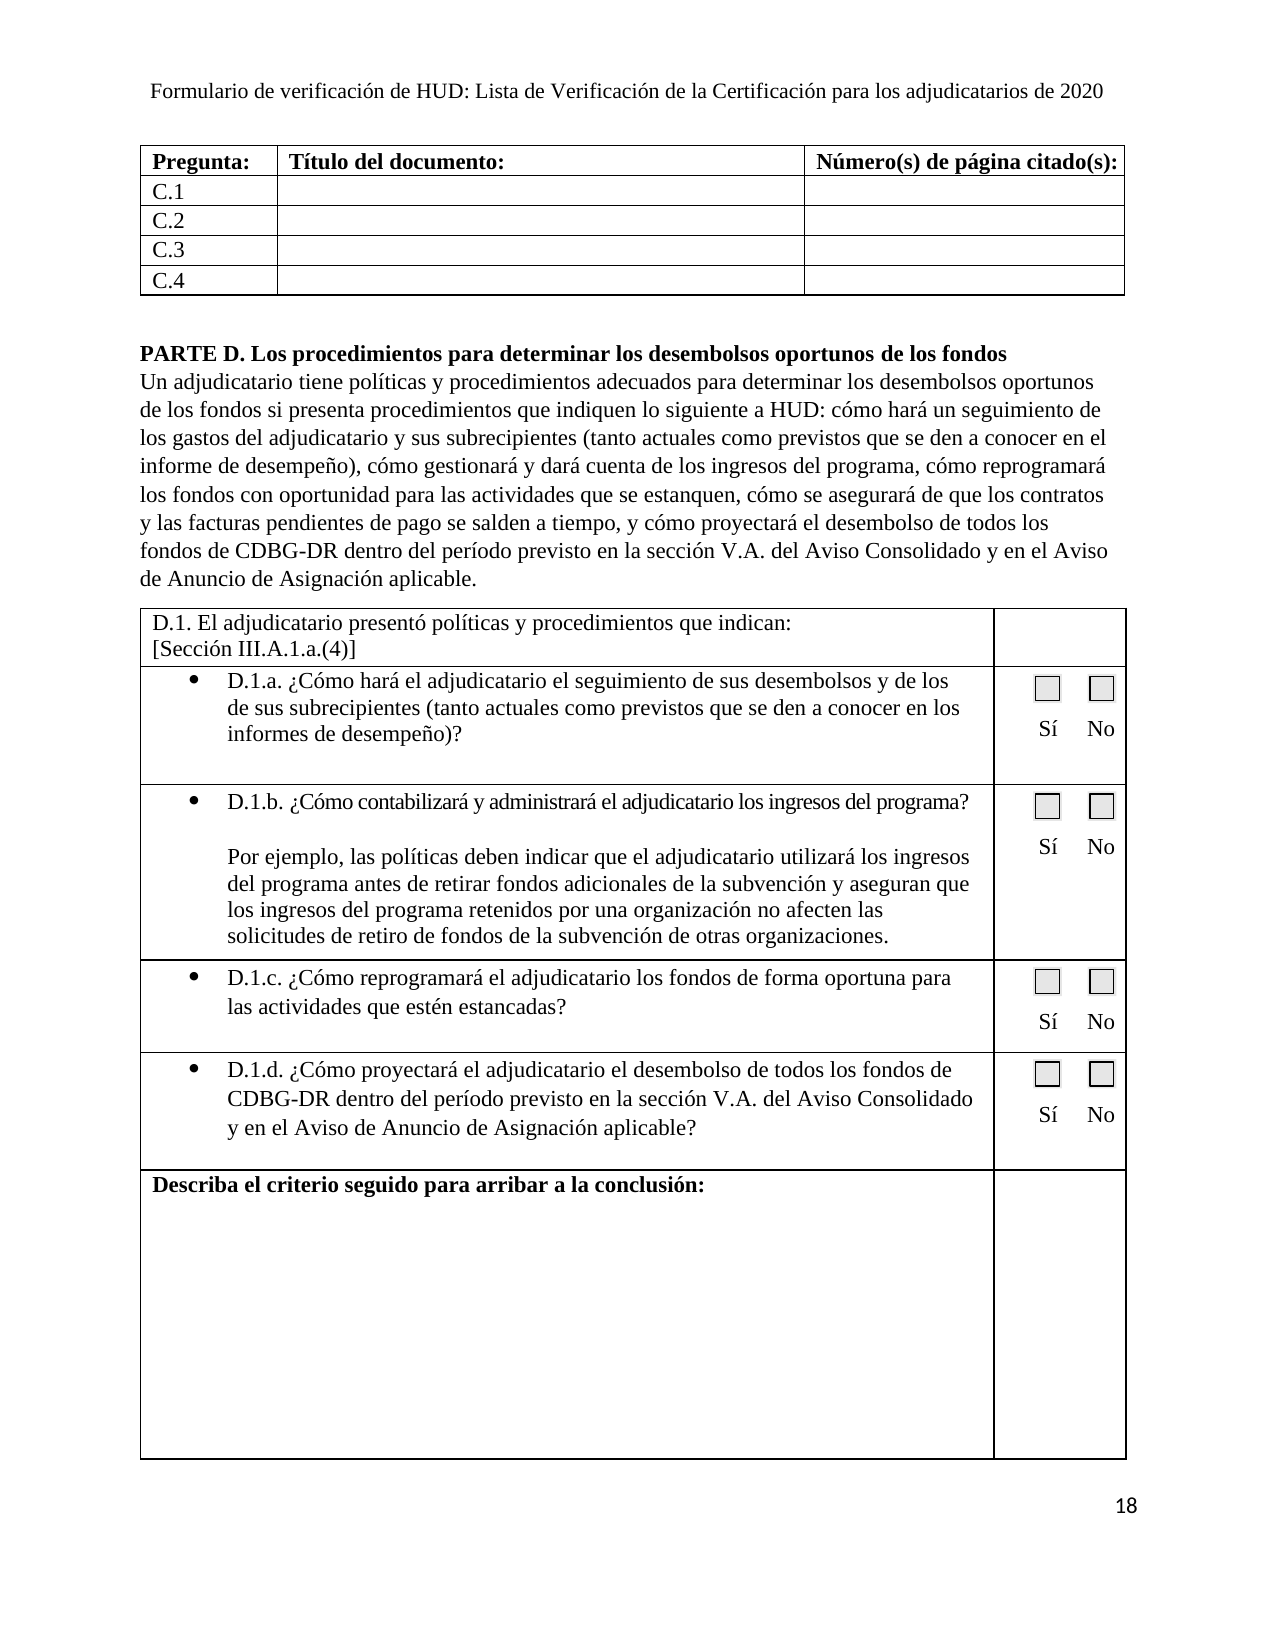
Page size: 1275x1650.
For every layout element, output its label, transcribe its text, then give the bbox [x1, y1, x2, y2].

table_cell C.3 [141, 236, 277, 264]
table_header Título del documento: [278, 146, 804, 175]
table_header Número(s) de página citado(s): [805, 146, 1124, 175]
table_cell [805, 236, 1124, 264]
table_cell [805, 206, 1124, 234]
table_cell [278, 176, 804, 205]
table_cell Sí [995, 1053, 1076, 1169]
table_cell No [1076, 785, 1125, 959]
table_header Pregunta: [141, 146, 277, 175]
table_cell No [1076, 961, 1125, 1052]
table_cell Sí [995, 667, 1076, 784]
table_cell Describa el criterio seguido para arribar a la conclusión: [141, 1171, 993, 1458]
table_cell D.1.c. ¿Cómo reprogramará el adjudicatario los fondos de forma oportuna para las actividades que estén estancadas? [141, 961, 993, 1052]
table_cell [278, 206, 804, 234]
table_cell [278, 266, 804, 294]
table_cell D.1.d. ¿Cómo proyectará el adjudicatario el desembolso de todos los fondos de CDBG-DR dentro del período previsto en la sección V.A. del Aviso Consolidado y en el Aviso de Anuncio de Asignación aplicable? [141, 1053, 993, 1169]
table_cell D.1.b. ¿Cómo contabilizará y administrará el adjudicatario los ingresos del programa? Por ejemplo, las políticas deben indicar que el adjudicatario utilizará los ingresos del programa antes de retirar fondos adicionales de la subvención y aseguran que los ingresos del programa retenidos por una organización no afecten las solicitudes de retiro de fondos de la subvención de otras organizaciones. [141, 785, 993, 959]
table_cell [805, 266, 1124, 294]
table_cell C.4 [141, 266, 277, 294]
table_cell D.1.a. ¿Cómo hará el adjudicatario el seguimiento de sus desembolsos y de los de sus subrecipientes (tanto actuales como previstos que se den a conocer en los informes de desempeño)? [141, 667, 993, 784]
table_header D.1. El adjudicatario presentó políticas y procedimientos que indican: [Sección III.A.1.a.(4)] [141, 609, 993, 666]
table_cell No [1076, 1053, 1125, 1169]
table_cell C.2 [141, 206, 277, 234]
table_cell Sí [995, 785, 1076, 959]
text Un adjudicatario tiene políticas y procedimientos adecuados para determinar los desembolsos oportunos de los fondos si presenta procedimientos que indiquen lo siguiente a HUD: cómo hará un seguimiento de los gastos del adjudicatario y sus subrecipientes (tanto actuales como previstos que se den a conocer en el informe de desempeño), cómo gestionará y dará cuenta de los ingresos del programa, cómo reprogramará los fondos con oportunidad para las actividades que se estanquen, cómo se asegurará de que los contratos y las facturas pendientes de pago se salden a tiempo, y cómo proyectará el desembolso de todos los fondos de CDBG-DR dentro del período previsto en la sección V.A. del Aviso Consolidado y en el Aviso de Anuncio de Asignación aplicable. [139, 368, 1113, 591]
table_header [995, 609, 1125, 666]
table_cell [278, 236, 804, 264]
table_cell [995, 1171, 1125, 1458]
subtitle PARTE D. Los procedimientos para determinar los desembolsos oportunos de los fondos [139, 339, 1137, 366]
table_cell [805, 176, 1124, 205]
table_cell C.1 [141, 176, 277, 205]
table_cell Sí [995, 961, 1076, 1052]
table_cell No [1076, 667, 1125, 784]
